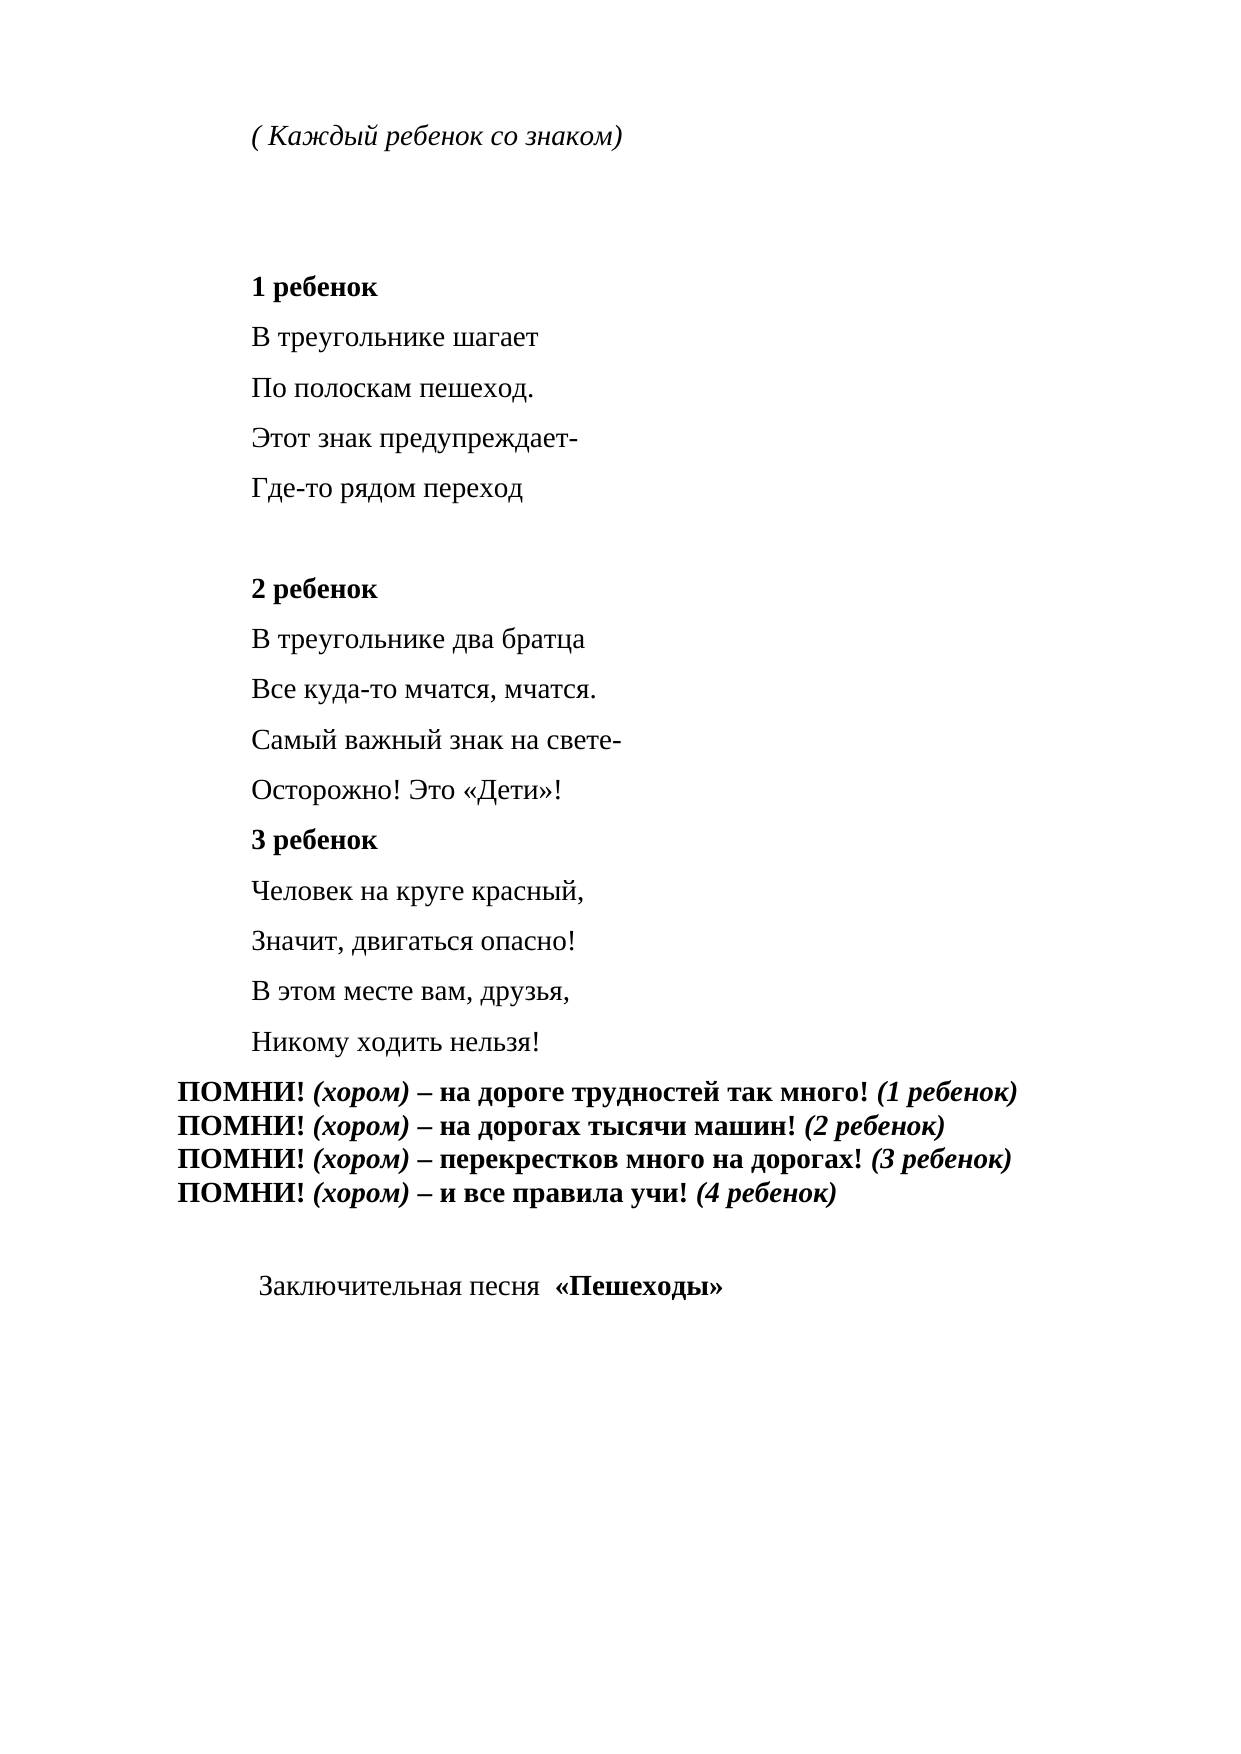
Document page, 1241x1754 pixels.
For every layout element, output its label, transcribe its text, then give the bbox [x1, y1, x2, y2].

text В треугольнике шагает [177, 319, 1152, 353]
text ПОМНИ! (хором) – и все правила учи! (4 ребенок) [177, 1175, 1152, 1208]
text В этом месте вам, друзья, [177, 973, 1152, 1007]
text ПОМНИ! (хором) – перекрестков много на дорогах! (3 ребенок) [177, 1141, 1152, 1175]
text В треугольнике два братца [177, 621, 1152, 655]
text Этот знак предупреждает- [177, 420, 1152, 453]
text ПОМНИ! (хором) – на дорогах тысячи машин! (2 ребенок) [177, 1108, 1152, 1141]
text 1 ребенок [177, 269, 1152, 303]
text Все куда-то мчатся, мчатся. [177, 672, 1152, 705]
text 3 ребенок [177, 822, 1152, 856]
text Человек на круге красный, [177, 873, 1152, 906]
text 2 ребенок [177, 571, 1152, 604]
text Заключительная песня «Пешеходы» [251, 1268, 1152, 1301]
text ( Каждый ребенок со знаком) [177, 118, 1152, 152]
text По полоскам пешеход. [177, 370, 1152, 403]
text ПОМНИ! (хором) – на дороге трудностей так много! (1 ребенок) [177, 1074, 1152, 1108]
text Где-то рядом переход [177, 470, 1152, 504]
text Осторожно! Это «Дети»! [177, 772, 1152, 806]
text Никому ходить нельзя! [177, 1024, 1152, 1057]
text Самый важный знак на свете- [177, 722, 1152, 755]
text Значит, двигаться опасно! [177, 923, 1152, 957]
